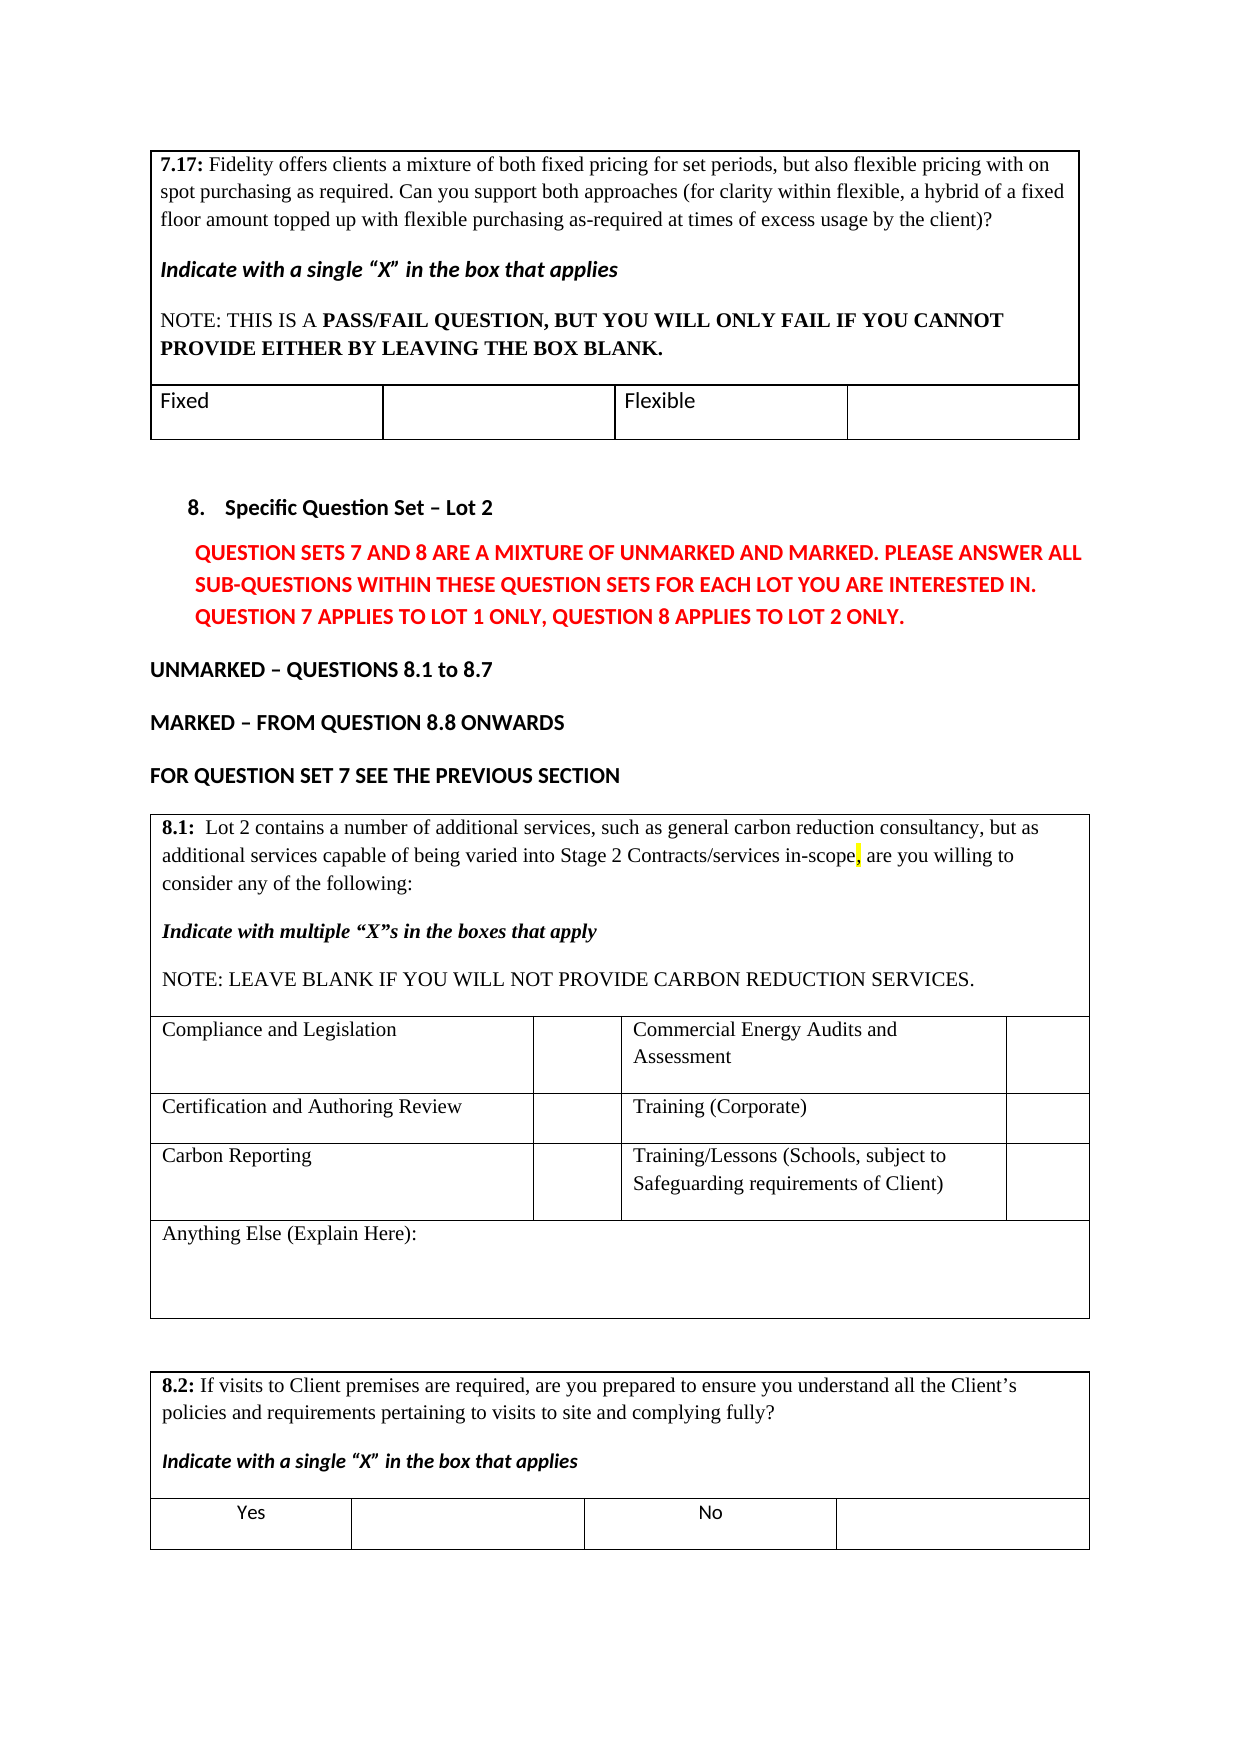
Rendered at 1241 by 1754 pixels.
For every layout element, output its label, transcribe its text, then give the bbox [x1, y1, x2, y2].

text QUESTION SETS 7 AND 8 ARE A MIXTURE OF UNMARKED AND MARKED. PLEASE ANSWER ALL SUB-QUESTIONS WITHIN THESE QUESTION SETS FOR EACH LOT YOU ARE INTERESTED IN. QUESTION 7 APPLIES TO LOT 1 ONLY, QUESTION 8 APPLIES TO LOT 2 ONLY. [195, 538, 1090, 630]
table_cell [534, 1017, 621, 1093]
table_cell Training/Lessons (Schools, subject to Safeguarding requirements of Client) [622, 1144, 1006, 1219]
table_cell No [585, 1499, 836, 1549]
subtitle Specific Question Set – Lot 2 [187, 493, 1090, 521]
table_cell [1007, 1144, 1089, 1219]
text UNMARKED – QUESTIONS 8.1 to 8.7 [150, 655, 1090, 683]
table_cell Flexible [616, 386, 847, 438]
text FOR QUESTION SET 7 SEE THE PREVIOUS SECTION [150, 761, 1090, 789]
table_cell Anything Else (Explain Here): [151, 1221, 1089, 1317]
table_cell [534, 1094, 621, 1142]
table_cell [1007, 1094, 1089, 1142]
table_cell Training (Corporate) [622, 1094, 1006, 1142]
table_cell Carbon Reporting [151, 1144, 533, 1219]
table_cell Yes [151, 1499, 351, 1549]
table_cell [848, 386, 1078, 438]
table_cell Compliance and Legislation [151, 1017, 533, 1093]
table_cell [534, 1144, 621, 1219]
text MARKED – FROM QUESTION 8.8 ONWARDS [150, 708, 1090, 736]
table_header 8.1: Lot 2 contains a number of additional services, such as general carbon reduction consultancy, but as additional services capable of being varied into Stage 2 Contracts/services in-scope, are you willing to consider any of the following: Indicate with multiple “X”s in the boxes that apply NOTE: LEAVE BLANK IF YOU WILL NOT PROVIDE CARBON REDUCTION SERVICES. [151, 815, 1089, 1016]
table_cell Certification and Authoring Review [151, 1094, 533, 1142]
table_cell [837, 1499, 1089, 1549]
table_cell [1007, 1017, 1089, 1093]
table_cell Fixed [152, 386, 382, 438]
table_header 7.17: Fidelity offers clients a mixture of both fixed pricing for set periods, but also flexible pricing with on spot purchasing as required. Can you support both approaches (for clarity within flexible, a hybrid of a fixed floor amount topped up with flexible purchasing as-required at times of excess usage by the client)? Indicate with a single “X” in the box that applies NOTE: THIS IS A PASS/FAIL QUESTION, BUT YOU WILL ONLY FAIL IF YOU CANNOT PROVIDE EITHER BY LEAVING THE BOX BLANK. [152, 152, 1078, 384]
table_cell [352, 1499, 584, 1549]
table_cell [384, 386, 614, 438]
table_cell Commercial Energy Audits and Assessment [622, 1017, 1006, 1093]
table_header 8.2: If visits to Client premises are required, are you prepared to ensure you understand all the Client’s policies and requirements pertaining to visits to site and complying fully? Indicate with a single “X” in the box that applies [151, 1373, 1089, 1498]
